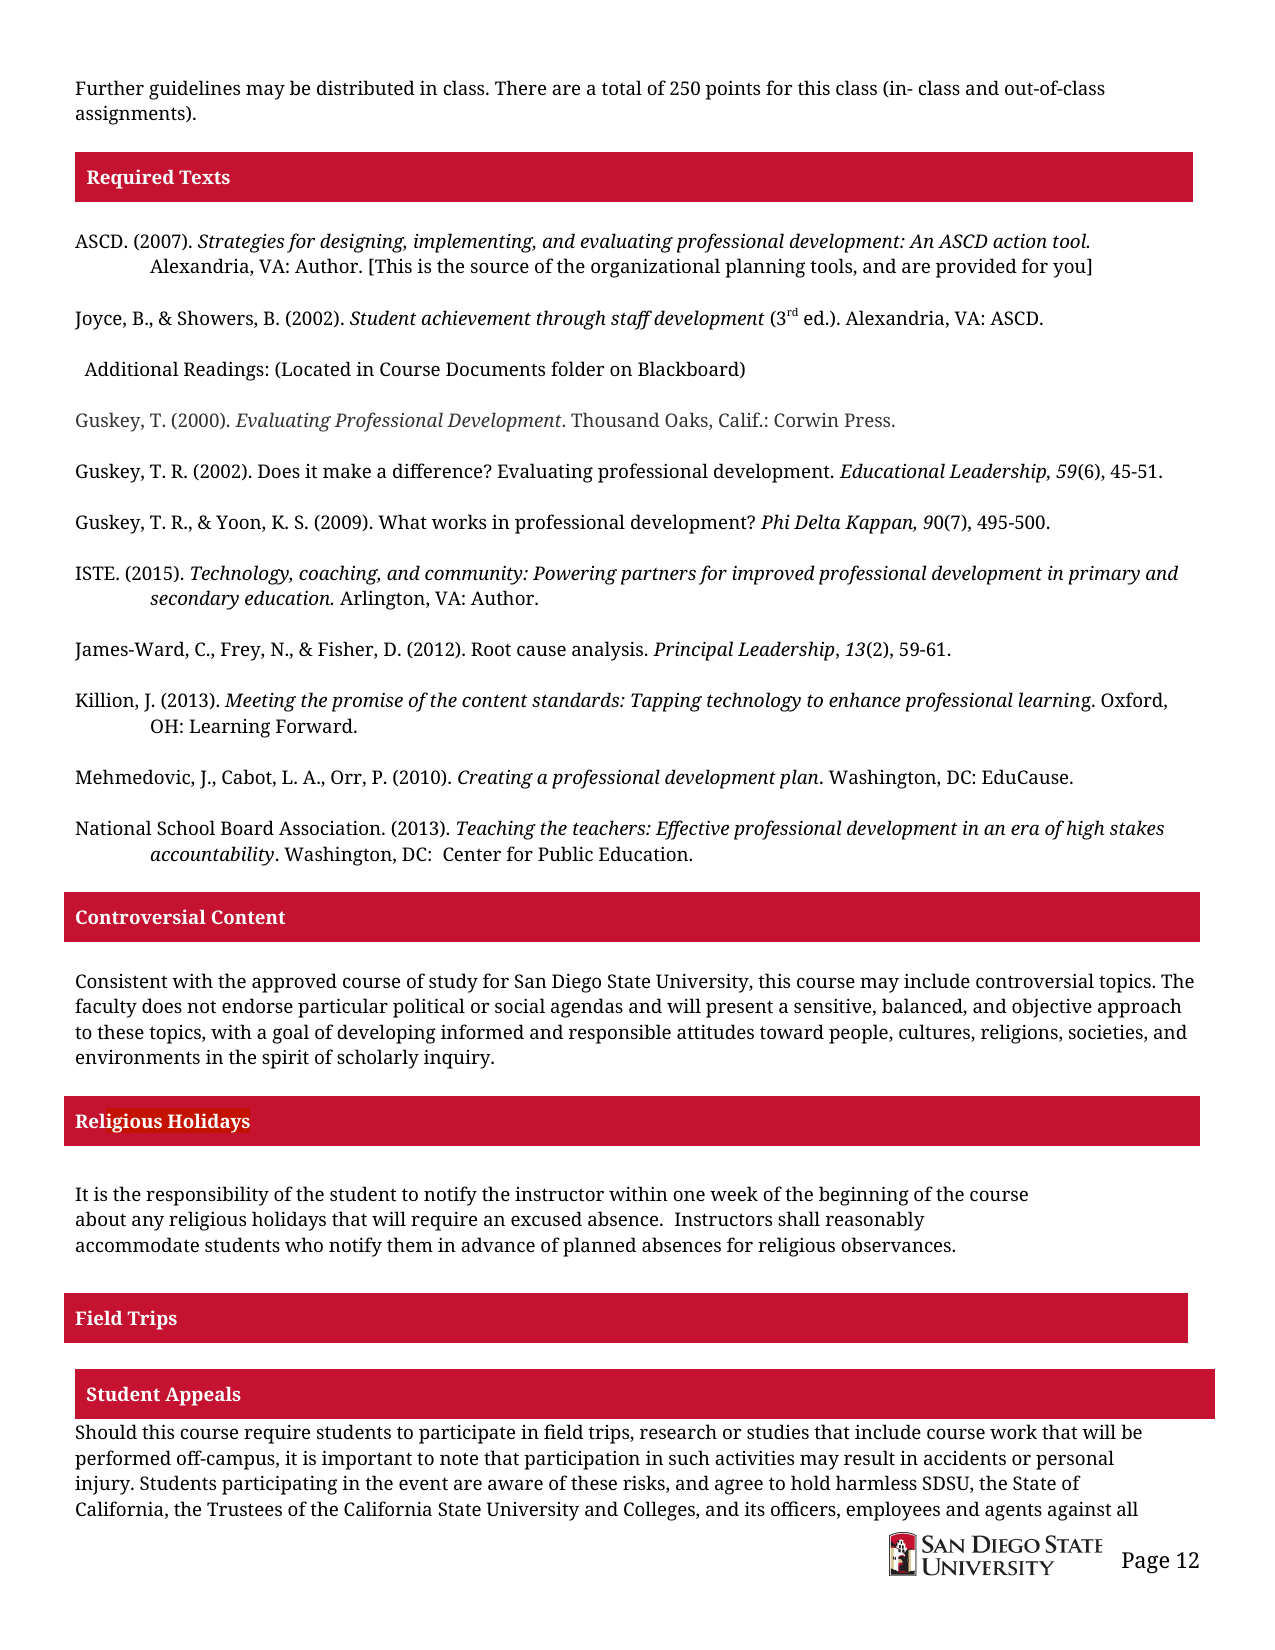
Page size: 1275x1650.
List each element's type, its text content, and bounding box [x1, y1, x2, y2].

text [75, 1419, 1176, 1521]
text Killion, J. (2013). Meeting the promise of the content standards: Tapping technology to enhance professional learning. Oxford, OH: Learning Forward. [75, 688, 1200, 739]
text Guskey, T. R., & Yoon, K. S. (2009). What works in professional development? Phi Delta Kappan, 90(7), 495-500. [75, 509, 1200, 534]
text Guskey, T. (2000). Evaluating Professional Development. Thousand Oaks, Calif.: Corwin Press. [75, 407, 1200, 432]
text Further guidelines may be distributed in class. There are a total of 250 points for this class (in- class and out-of-class assignments). [75, 75, 1167, 126]
table_header Field Trips [64, 1293, 1188, 1343]
text Joyce, B., & Showers, B. (2002). Student achievement through staff development (3rd ed.). Alexandria, VA: ASCD. [75, 305, 1200, 330]
picture [889, 1532, 1103, 1576]
text Additional Readings: (Located in Course Documents folder on Blackboard) [84, 356, 1200, 381]
text Mehmedovic, J., Cabot, L. A., Orr, P. (2010). Creating a professional development plan. Washington, DC: EduCause. [75, 764, 1200, 790]
table_header Required Texts [75, 152, 1193, 202]
text Consistent with the approved course of study for San Diego State University, this course may include controversial topics. The faculty does not endorse particular political or social agendas and will present a sensitive, balanced, and objective approach to these topics, with a goal of developing informed and responsible attitudes toward people, cultures, religions, societies, and environments in the spirit of scholarly inquiry. [75, 968, 1200, 1070]
text ISTE. (2015). Technology, coaching, and community: Powering partners for improved professional development in primary and secondary education. Arlington, VA: Author. [75, 560, 1200, 611]
text National School Board Association. (2013). Teaching the teachers: Effective professional development in an era of high stakes accountability. Washington, DC: Center for Public Education. [75, 815, 1200, 866]
table_header Religious Holidays [64, 1096, 1200, 1146]
text James-Ward, C., Frey, N., & Fisher, D. (2012). Root cause analysis. Principal Leadership, 13(2), 59-61. [75, 637, 1200, 662]
text ASCD. (2007). Strategies for designing, implementing, and evaluating professional development: An ASCD action tool. Alexandria, VA: Author. [This is the source of the organizational planning tools, and are provided for you] [75, 228, 1200, 279]
table_header Student Appeals [75, 1369, 1215, 1419]
text Guskey, T. R. (2002). Does it make a difference? Evaluating professional development. Educational Leadership, 59(6), 45-51. [75, 458, 1200, 483]
text It is the responsibility of the student to notify the instructor within one week of the beginning of the course about any religious holidays that will require an excused absence. Instructors shall reasonably accommodate students who notify them in advance of planned absences for religious observances. [75, 1181, 1033, 1257]
table_header Controversial Content [64, 892, 1200, 942]
